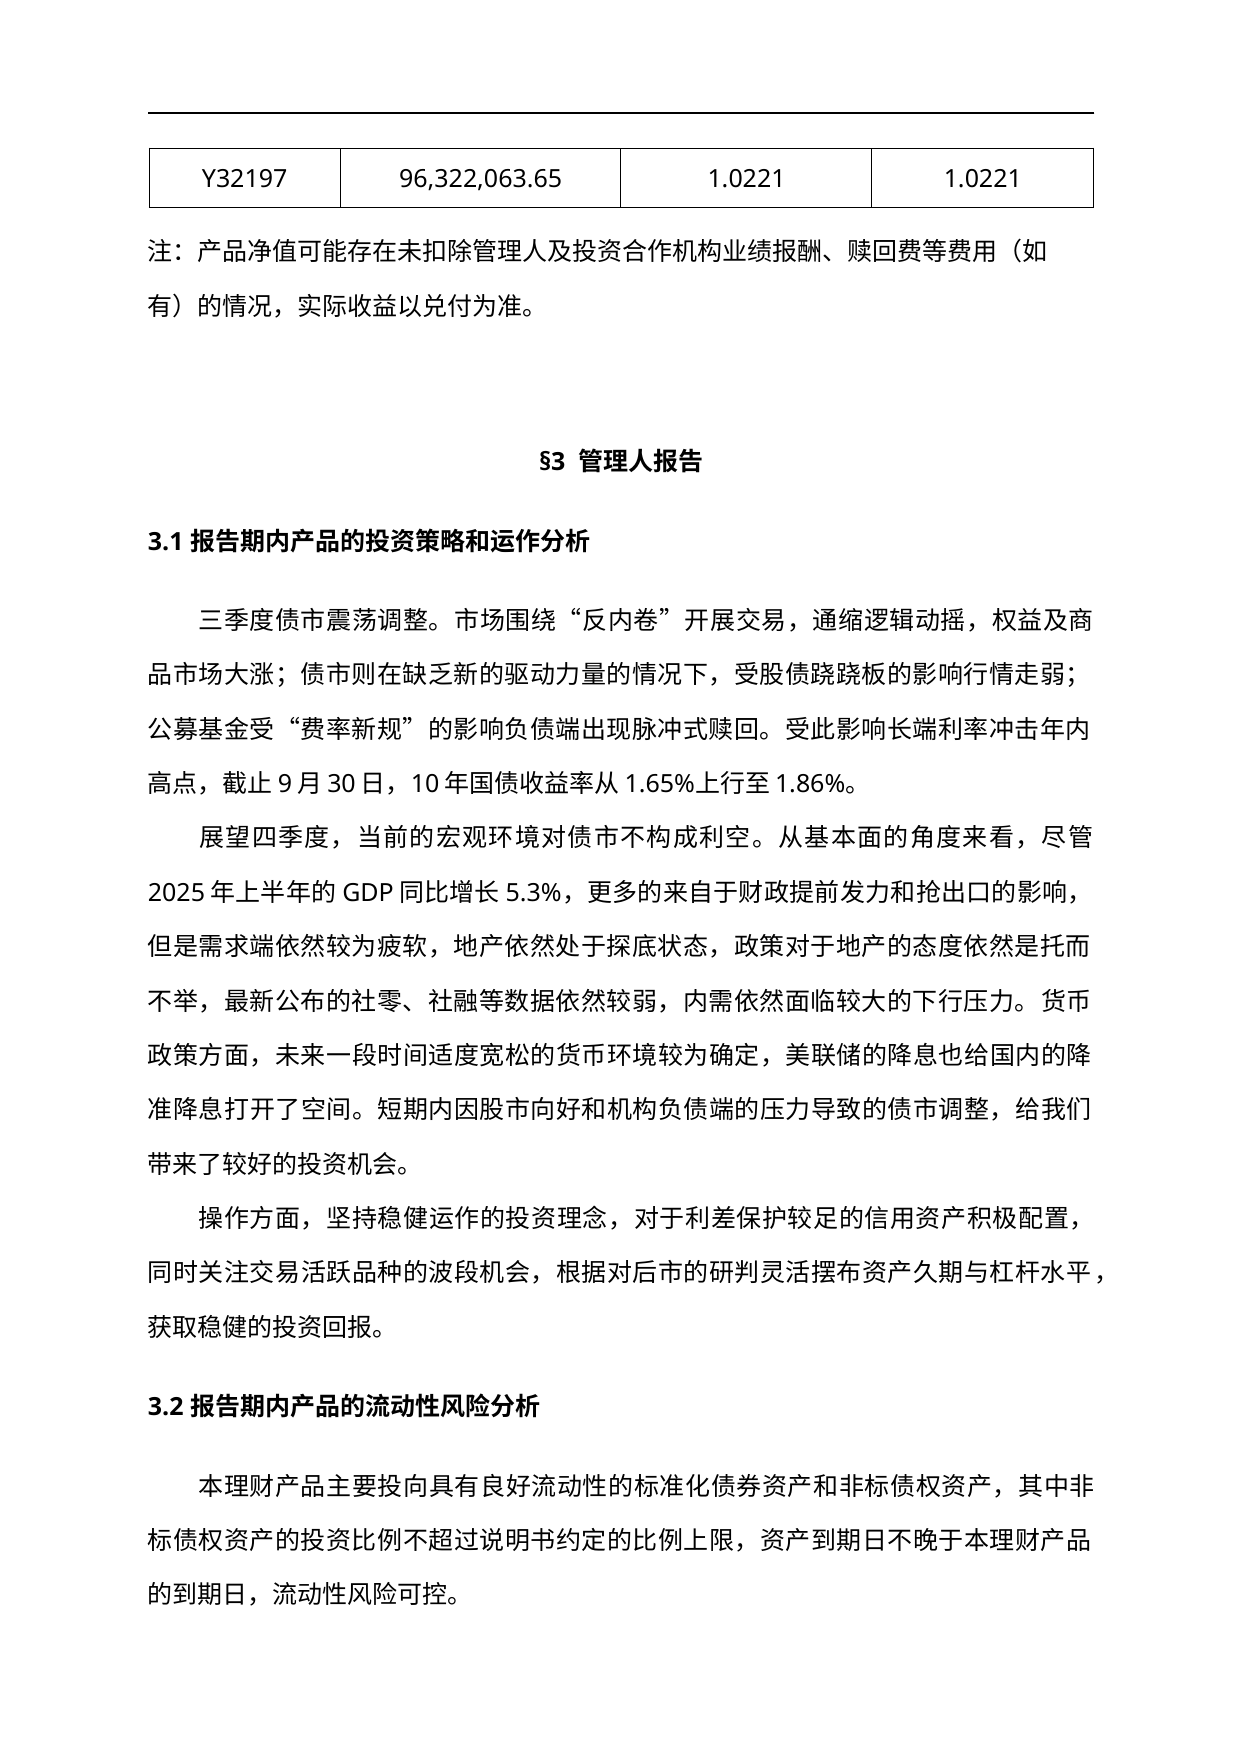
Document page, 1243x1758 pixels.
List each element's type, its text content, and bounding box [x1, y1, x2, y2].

text 3.1 报告期内产品的投资策略和运作分析 [148, 521, 1094, 557]
table_cell 96,322,063.65 [341, 149, 620, 207]
text 3.2 报告期内产品的流动性风险分析 [148, 1387, 1094, 1423]
text 三季度债市震荡调整。市场围绕“反内卷”开展交易，通缩逻辑动摇，权益及商品市场大涨；债市则在缺乏新的驱动力量的情况下，受股债跷跷板的影响行情走弱；公募基金受“费率新规”的影响负债端出现脉冲式赎回。受此影响长端利率冲击年内高点，截止9月30日，10年国债收益率从1.65%上行至1.86%。 展望四季度，当前的宏观环境对债市不构成利空。从基本面的角度来看，尽管2025年上半年的GDP同比增长5.3%，更多的来自于财政提前发力和抢出口的影响，但是需求端依然较为疲软，地产依然处于探底状态，政策对于地产的态度依然是托而不举，最新公布的社零、社融等数据依然较弱，内需依然面临较大的下行压力。货币政策方面，未来一段时间适度宽松的货币环境较为确定，美联储的降息也给国内的降准降息打开了空间。短期内因股市向好和机构负债端的压力导致的债市调整，给我们带来了较好的投资机会。 操作方面，坚持稳健运作的投资理念，对于利差保护较足的信用资产积极配置，同时关注交易活跃品种的波段机会，根据对后市的研判灵活摆布资产久期与杠杆水平，获取稳健的投资回报。 [148, 600, 1094, 1343]
text 本理财产品主要投向具有良好流动性的标准化债券资产和非标债权资产，其中非标债权资产的投资比例不超过说明书约定的比例上限，资产到期日不晚于本理财产品的到期日，流动性风险可控。 [148, 1466, 1094, 1611]
text §3 管理人报告 [148, 442, 1094, 478]
text 注：产品净值可能存在未扣除管理人及投资合作机构业绩报酬、赎回费等费用（如有）的情况，实际收益以兑付为准。 [148, 232, 1094, 322]
table_cell 1.0221 [872, 149, 1093, 207]
table_cell Y32197 [150, 149, 340, 207]
table_cell 1.0221 [621, 149, 871, 207]
